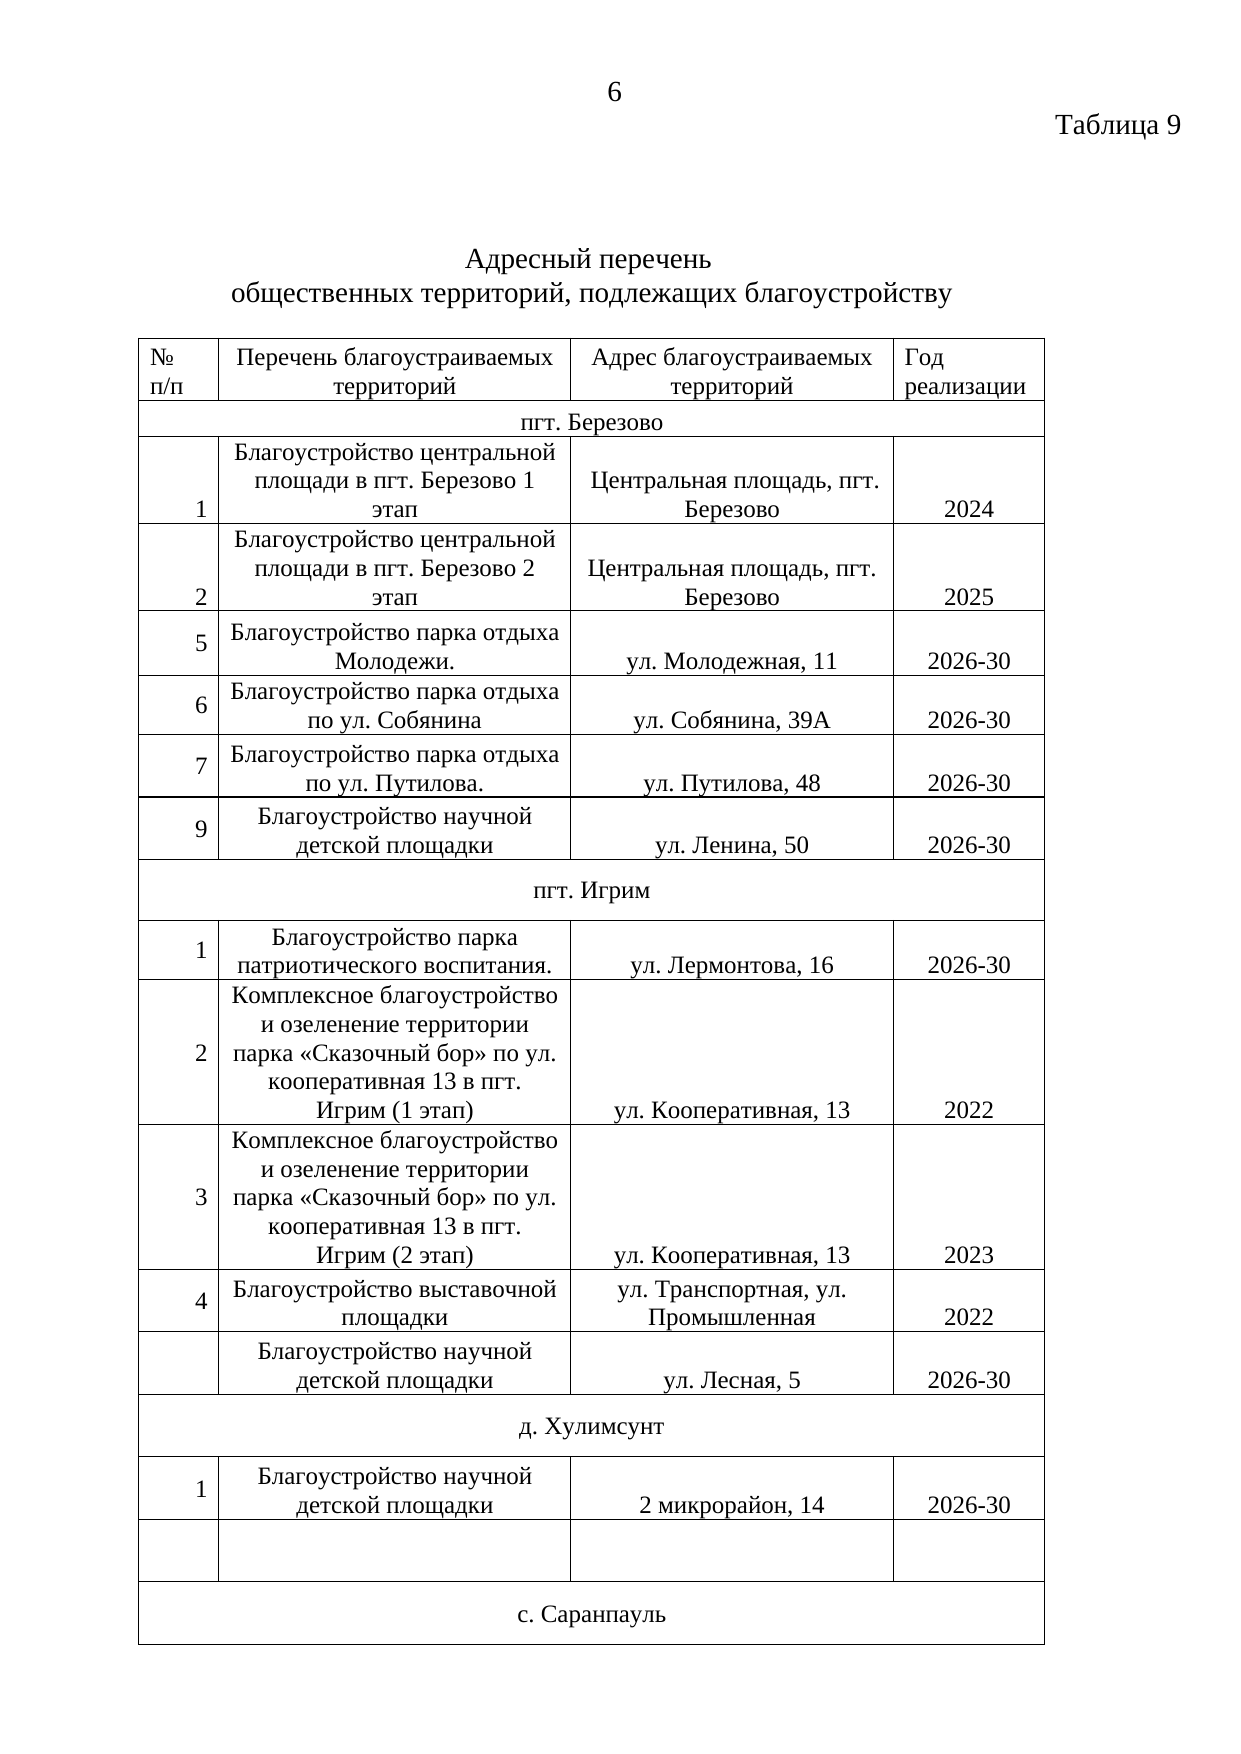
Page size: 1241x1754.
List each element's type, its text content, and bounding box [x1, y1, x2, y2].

table_cell 2024 [894, 437, 1044, 523]
table_cell [894, 1520, 1044, 1581]
table_cell 7 [139, 735, 218, 796]
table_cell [219, 1332, 570, 1394]
table_cell 1 [139, 1457, 218, 1519]
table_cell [219, 1457, 570, 1519]
table_cell 2026-30 [894, 921, 1044, 979]
table_cell 2 [139, 524, 218, 610]
table_cell 2 микрорайон, 14 [571, 1457, 893, 1519]
table_cell ул. Лермонтова, 16 [571, 921, 893, 979]
table_cell ул. Ленина, 50 [571, 798, 893, 859]
table_cell 6 [139, 676, 218, 734]
table_cell 2026-30 [894, 1332, 1044, 1394]
table_cell Комплексное благоустройство и озеленение территории парка «Сказочный бор» по ул. кооперативная 13 в пгт. Игрим (2 этап) [219, 1125, 570, 1269]
table_cell Благоустройство центральной площади в пгт. Березово 1 этап [219, 437, 570, 523]
table_cell Благоустройство парка отдыха Молодежи. [219, 611, 570, 674]
table_cell [571, 1520, 893, 1581]
table_cell [219, 1520, 570, 1581]
table_cell 2026-30 [894, 735, 1044, 796]
table_cell № п/п [139, 339, 218, 400]
table_cell 4 [139, 1270, 218, 1331]
table_cell Год реализации [894, 339, 1044, 400]
table_cell Благоустройство научной детской площадки [219, 798, 570, 859]
table_cell 2025 [894, 524, 1044, 610]
table_cell 2022 [894, 1270, 1044, 1331]
table_cell 2023 [894, 1125, 1044, 1269]
table_cell 2 [139, 980, 218, 1124]
table_cell 2022 [894, 980, 1044, 1124]
table_cell Центральная площадь, пгт. Березово [571, 524, 893, 610]
table_cell ул. Путилова, 48 [571, 735, 893, 796]
table_cell ул. Собянина, 39А [571, 676, 893, 734]
table_cell д. Хулимсунт [139, 1395, 1044, 1456]
table_cell Благоустройство парка патриотического воспитания. [219, 921, 570, 979]
table_cell [139, 1520, 218, 1581]
table_cell [139, 1332, 218, 1394]
table_cell 9 [139, 798, 218, 859]
table_cell ул. Кооперативная, 13 [571, 980, 893, 1124]
table_cell пгт. Березово [139, 401, 1044, 436]
table_cell 2026-30 [894, 611, 1044, 674]
table_cell Центральная площадь, пгт. Березово [571, 437, 893, 523]
table_cell Благоустройство парка отдыха по ул. Путилова. [219, 735, 570, 796]
table_cell Благоустройство парка отдыха по ул. Собянина [219, 676, 570, 734]
table_cell Адрес благоустраиваемых территорий [571, 339, 893, 400]
table_cell 2026-30 [894, 798, 1044, 859]
table_cell с. Саранпауль [139, 1582, 1044, 1644]
table_cell Благоустройство выставочной площадки [219, 1270, 570, 1331]
table_cell Перечень благоустраиваемых территорий [219, 339, 570, 400]
table_cell ул. Кооперативная, 13 [571, 1125, 893, 1269]
table_cell 5 [139, 611, 218, 674]
table_cell 1 [139, 921, 218, 979]
table_cell Комплексное благоустройство и озеленение территории парка «Сказочный бор» по ул. кооперативная 13 в пгт. Игрим (1 этап) [219, 980, 570, 1124]
text Таблица 9 [148, 107, 1181, 141]
table_header Адресный перечень общественных территорий, подлежащих благоустройству [139, 208, 1045, 337]
table_cell 2026-30 [894, 1457, 1044, 1519]
table_cell 3 [139, 1125, 218, 1269]
table_cell ул. Лесная, 5 [571, 1332, 893, 1394]
table_cell 1 [139, 437, 218, 523]
table_cell Благоустройство центральной площади в пгт. Березово 2 этап [219, 524, 570, 610]
table_cell 2026-30 [894, 676, 1044, 734]
table_cell пгт. Игрим [139, 860, 1044, 920]
table_cell ул. Транспортная, ул. Промышленная [571, 1270, 893, 1331]
table_cell ул. Молодежная, 11 [571, 611, 893, 674]
